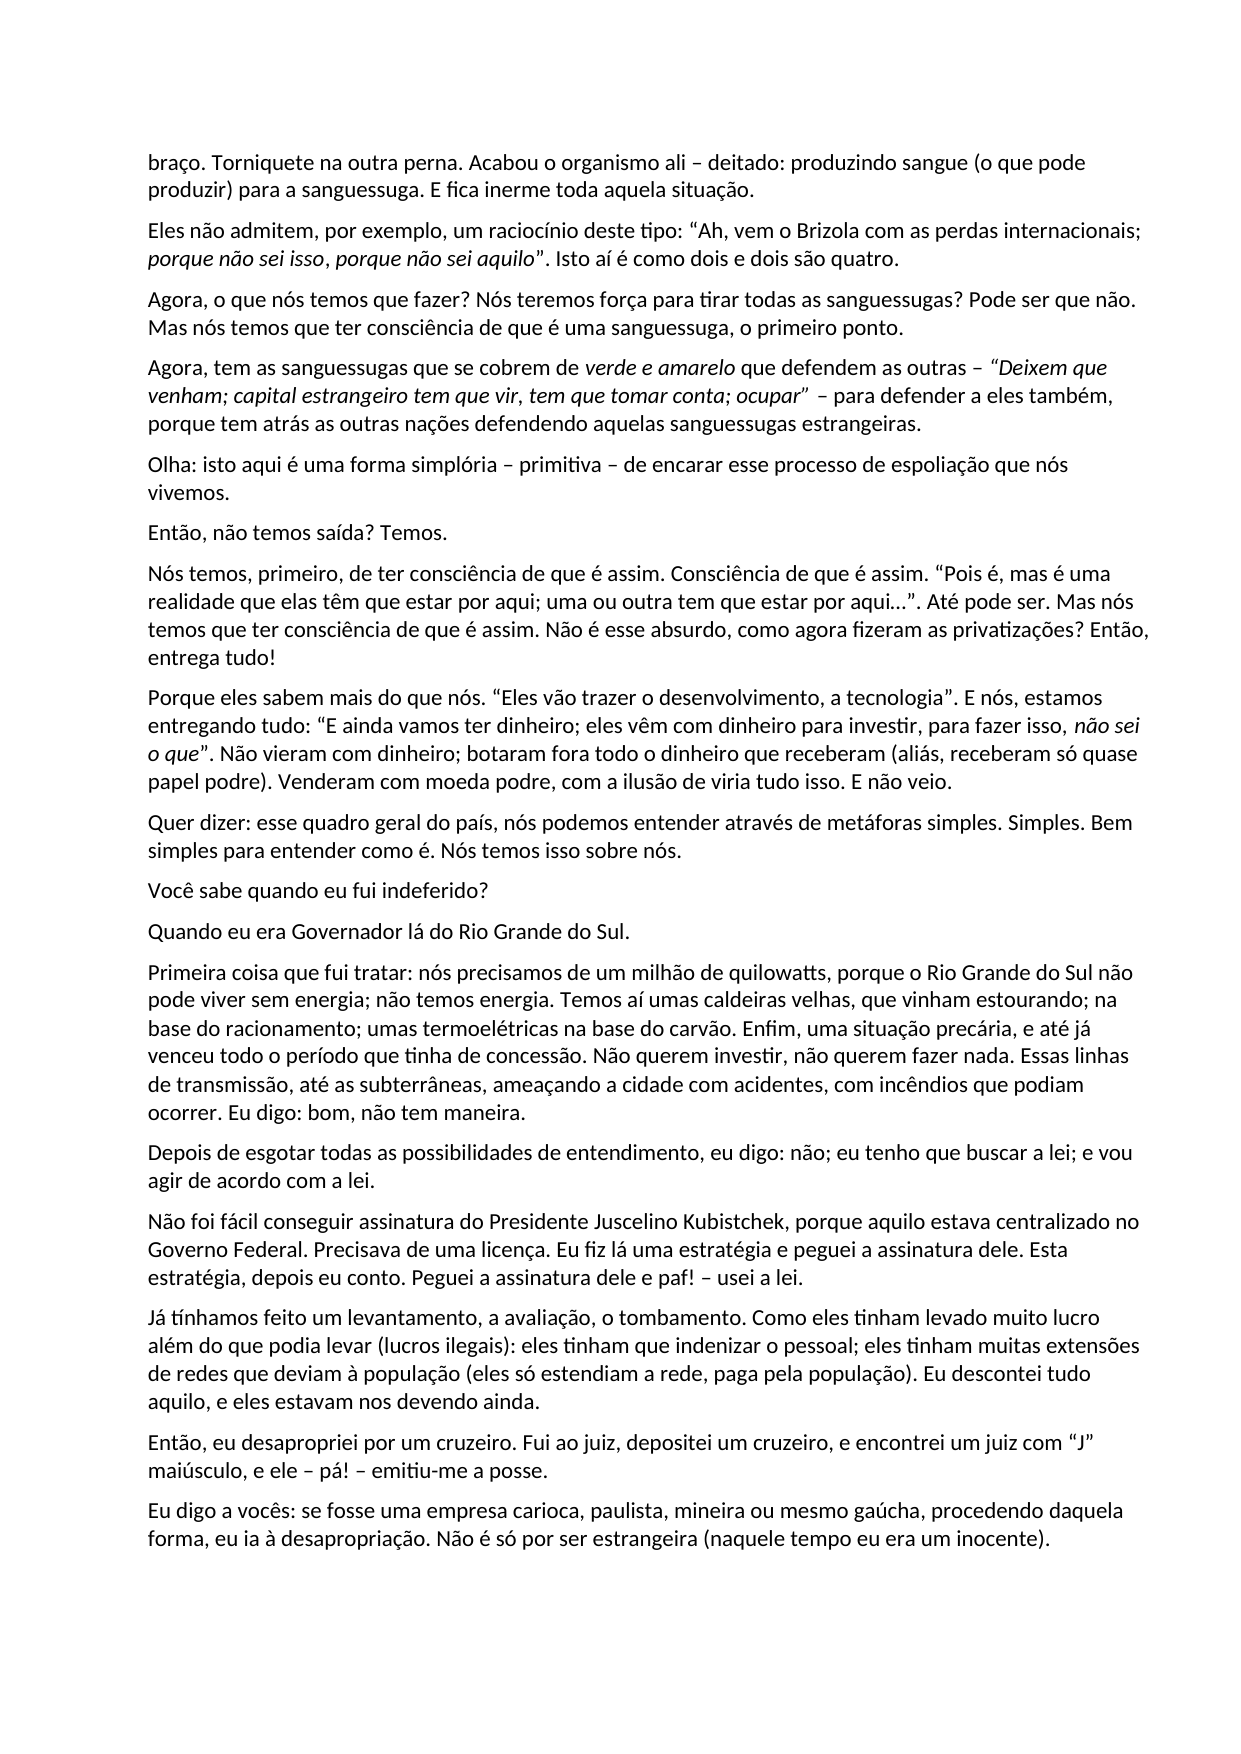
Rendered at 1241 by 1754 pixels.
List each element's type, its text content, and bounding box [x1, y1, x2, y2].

text Quando eu era Governador lá do Rio Grande do Sul. [148, 917, 1152, 945]
text Então, eu desapropriei por um cruzeiro. Fui ao juiz, depositei um cruzeiro, e encontrei um juiz com “J” maiúsculo, e ele – pá! – emitiu-me a posse. [148, 1428, 1152, 1484]
text Primeira coisa que fui tratar: nós precisamos de um milhão de quilowatts, porque o Rio Grande do Sul não pode viver sem energia; não temos energia. Temos aí umas caldeiras velhas, que vinham estourando; na base do racionamento; umas termoelétricas na base do carvão. Enfim, uma situação precária, e até já venceu todo o período que tinha de concessão. Não querem investir, não querem fazer nada. Essas linhas de transmissão, até as subterrâneas, ameaçando a cidade com acidentes, com incêndios que podiam ocorrer. Eu digo: bom, não tem maneira. [148, 958, 1152, 1126]
text Não foi fácil conseguir assinatura do Presidente Juscelino Kubistchek, porque aquilo estava centralizado no Governo Federal. Precisava de uma licença. Eu fiz lá uma estratégia e peguei a assinatura dele. Esta estratégia, depois eu conto. Peguei a assinatura dele e paf! – usei a lei. [148, 1207, 1152, 1291]
text Agora, o que nós temos que fazer? Nós teremos força para tirar todas as sanguessugas? Pode ser que não. Mas nós temos que ter consciência de que é uma sanguessuga, o primeiro ponto. [148, 285, 1152, 341]
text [148, 148, 1152, 204]
text Quer dizer: esse quadro geral do país, nós podemos entender através de metáforas simples. Simples. Bem simples para entender como é. Nós temos isso sobre nós. [148, 808, 1152, 864]
text Depois de esgotar todas as possibilidades de entendimento, eu digo: não; eu tenho que buscar a lei; e vou agir de acordo com a lei. [148, 1138, 1152, 1194]
text Olha: isto aqui é uma forma simplória – primitiva – de encarar esse processo de espoliação que nós vivemos. [148, 450, 1152, 506]
text Eles não admitem, por exemplo, um raciocínio deste tipo: “Ah, vem o Brizola com as perdas internacionais; porque não sei isso, porque não sei aquilo”. Isto aí é como dois e dois são quatro. [148, 216, 1152, 272]
text Você sabe quando eu fui indeferido? [148, 877, 1152, 904]
text Nós temos, primeiro, de ter consciência de que é assim. Consciência de que é assim. “Pois é, mas é uma realidade que elas têm que estar por aqui; uma ou outra tem que estar por aqui…”. Até pode ser. Mas nós temos que ter consciência de que é assim. Não é esse absurdo, como agora fizeram as privatizações? Então, entrega tudo! [148, 559, 1152, 671]
text Já tínhamos feito um levantamento, a avaliação, o tombamento. Como eles tinham levado muito lucro além do que podia levar (lucros ilegais): eles tinham que indenizar o pessoal; eles tinham muitas extensões de redes que deviam à população (eles só estendiam a rede, paga pela população). Eu descontei tudo aquilo, e eles estavam nos devendo ainda. [148, 1303, 1152, 1415]
text Eu digo a vocês: se fosse uma empresa carioca, paulista, mineira ou mesmo gaúcha, procedendo daquela forma, eu ia à desapropriação. Não é só por ser estrangeira (naquele tempo eu era um inocente). [148, 1496, 1152, 1552]
text Porque eles sabem mais do que nós. “Eles vão trazer o desenvolvimento, a tecnologia”. E nós, estamos entregando tudo: “E ainda vamos ter dinheiro; eles vêm com dinheiro para investir, para fazer isso, não sei o que”. Não vieram com dinheiro; botaram fora todo o dinheiro que receberam (aliás, receberam só quase papel podre). Venderam com moeda podre, com a ilusão de viria tudo isso. E não veio. [148, 683, 1152, 796]
text Então, não temos saída? Temos. [148, 518, 1152, 546]
text Agora, tem as sanguessugas que se cobrem de verde e amarelo que defendem as outras – “Deixem que venham; capital estrangeiro tem que vir, tem que tomar conta; ocupar” – para defender a eles também, porque tem atrás as outras nações defendendo aquelas sanguessugas estrangeiras. [148, 353, 1152, 437]
